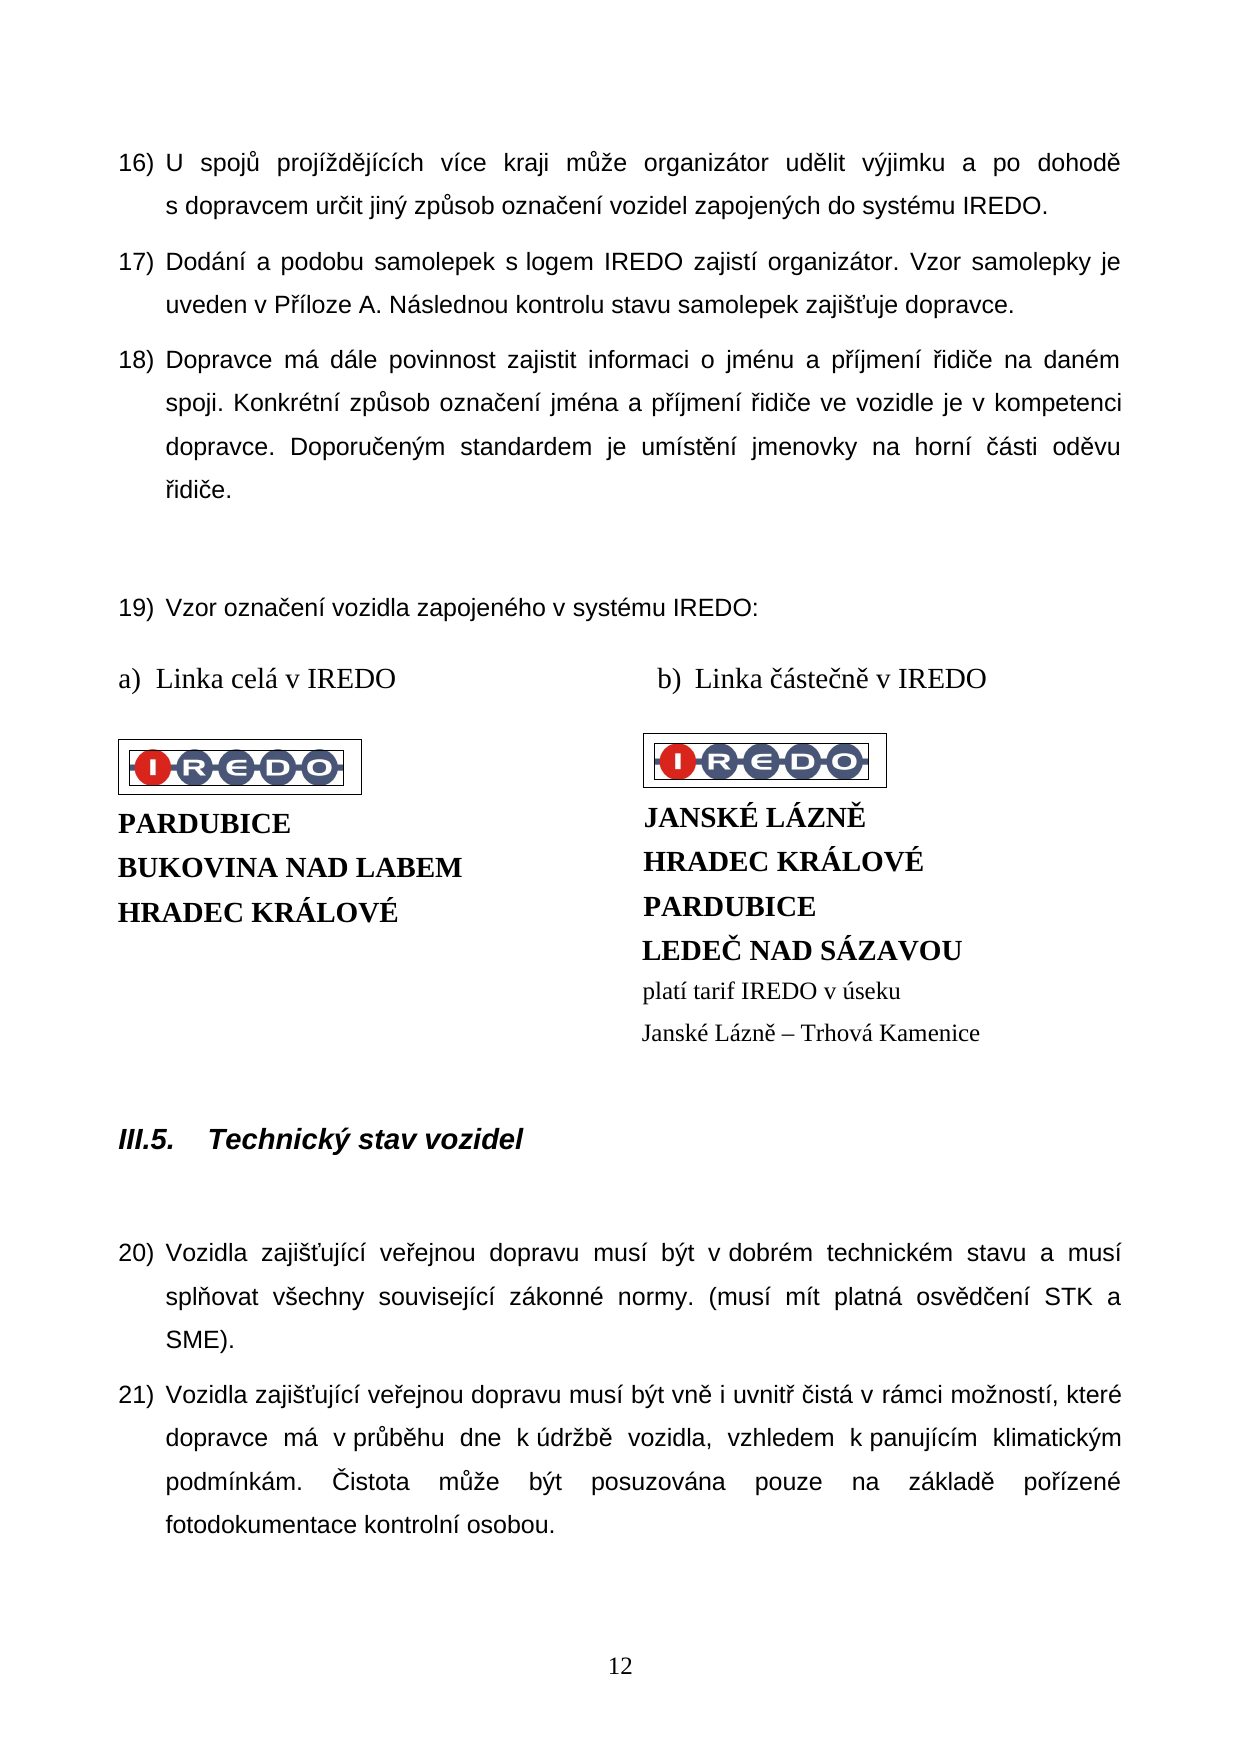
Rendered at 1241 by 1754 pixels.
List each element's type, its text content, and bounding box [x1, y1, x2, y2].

list Dodání a podobu samolepek s logem IREDO zajistí organizátor. Vzor samolepky je uveden v Příloze A. Následnou kontrolu stavu samolepek zajišťuje dopravce. [118, 246, 1122, 318]
list U spojů projíždějících více kraji může organizátor udělit výjimku a po dohodě s dopravcem určit jiný způsob označení vozidel zapojených do systému IREDO. [118, 148, 1122, 219]
list Linka částečně v IREDO [657, 661, 1122, 694]
list Vozidla zajišťující veřejnou dopravu musí být v dobrém technickém stavu a musí splňovat všechny související zákonné normy. (musí mít platná osvědčení STK a SME). [118, 1238, 1122, 1353]
picture [655, 744, 868, 779]
subtitle Technický stav vozidel [118, 1122, 1122, 1155]
list Vzor označení vozidla zapojeného v systému IREDO: [118, 593, 1122, 621]
list Dopravce má dále povinnost zajistit informaci o jménu a příjmení řidiče na daném spoji. Konkrétní způsob označení jména a příjmení řidiče ve vozidle je v kompetenci dopravce. Doporučeným standardem je umístění jmenovky na horní části oděvu řidiče. [118, 345, 1122, 503]
list Linka celá v IREDO [118, 661, 583, 694]
picture [130, 751, 343, 785]
list Vozidla zajišťující veřejnou dopravu musí být vně i uvnitř čistá v rámci možností, které dopravce má v průběhu dne k údržbě vozidla, vzhledem k panujícím klimatickým podmínkám. Čistota může být posuzována pouze na základě pořízené fotodokumentace kontrolní osobou. [118, 1380, 1122, 1538]
